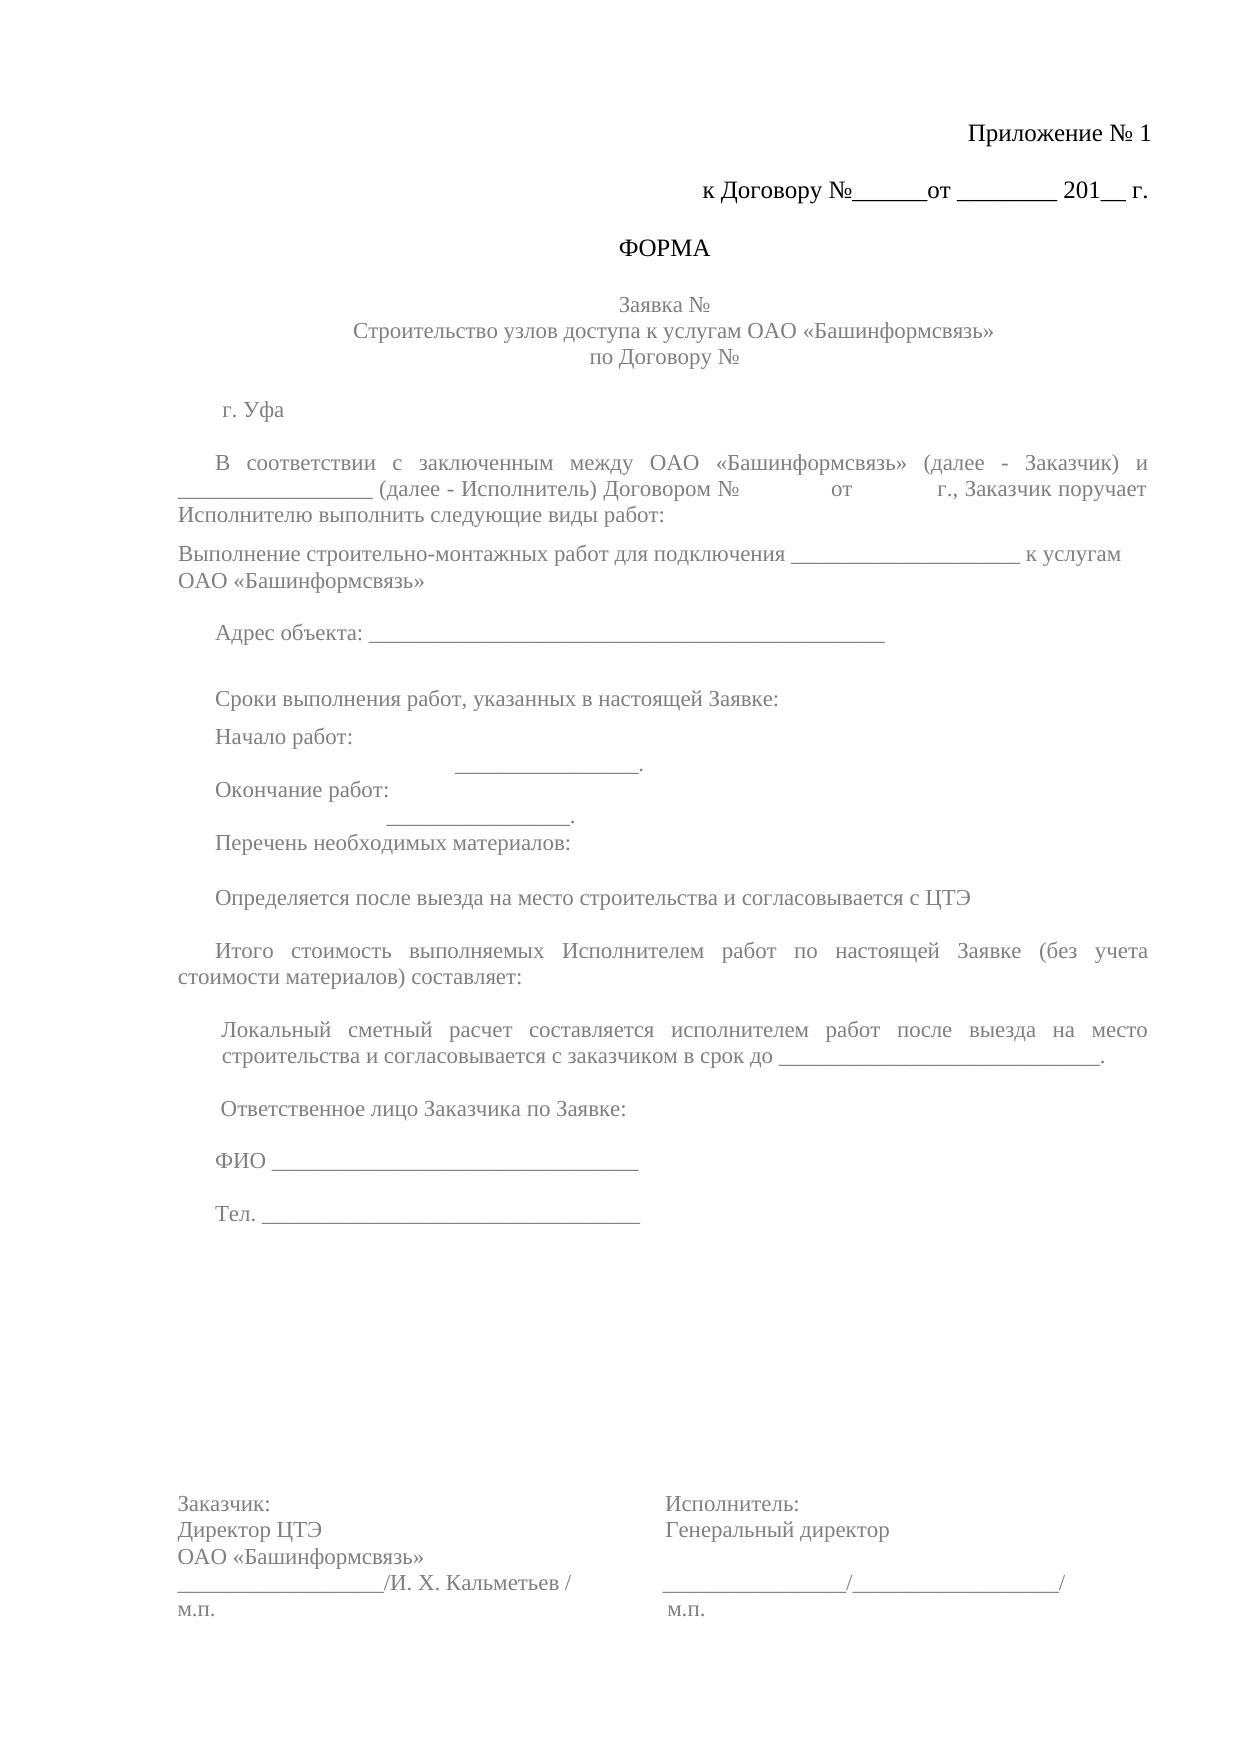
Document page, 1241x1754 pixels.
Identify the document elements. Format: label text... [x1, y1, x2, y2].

text Адрес объекта: _____________________________________________ [178, 619, 1150, 646]
text Приложение № 1 [177, 118, 1152, 147]
text Определяется после выезда на место строительства и согласовывается с ЦТЭ [178, 884, 1150, 910]
text по Договору № [177, 343, 1152, 370]
text Начало работ: [178, 723, 1150, 750]
text м.п. м.п. [177, 1596, 1152, 1622]
text ФОРМА [177, 233, 1152, 262]
text Выполнение строительно-монтажных работ для подключения ____________________ к услугам ОАО «Башинформсвязь» [178, 540, 1150, 593]
text Сроки выполнения работ, указанных в настоящей Заявке: [178, 684, 1150, 711]
text Тел. _________________________________ [178, 1200, 1150, 1227]
text Итого стоимость выполняемых Исполнителем работ по настоящей Заявке (без учета стоимости материалов) составляет: [178, 937, 1150, 989]
text В соответствии с заключенным между ОАО «Башинформсвязь» (далее - Заказчик) и _________________ (далее - Исполнитель) Договором № от г., Заказчик поручает Исполнителю выполнить следующие виды работ: [178, 449, 1150, 528]
text ОАО «Башинформсвязь» [177, 1543, 1152, 1569]
text Окончание работ: [178, 776, 1150, 802]
text Ответственное лицо Заказчика по Заявке: [178, 1095, 1150, 1121]
text Перечень необходимых материалов: [178, 829, 1150, 855]
text Строительство узлов доступа к услугам ОАО «Башинформсвязь» [196, 317, 1152, 343]
text ________________. [178, 750, 1150, 776]
text к Договору №______от ________ 201__ г. [177, 176, 1152, 204]
text г. Уфа [177, 396, 1152, 422]
text Заказчик: Исполнитель: [177, 1490, 1152, 1516]
text __________________/И. Х. Кальметьев / ________________/__________________/ [177, 1569, 1152, 1596]
text Локальный сметный расчет составляется исполнителем работ после выезда на место строительства и согласовывается с заказчиком в срок до ____________________________. [221, 1016, 1150, 1068]
text ________________. [178, 802, 1150, 829]
text Заявка № [177, 291, 1152, 317]
text Директор ЦТЭ Генеральный директор [177, 1516, 1152, 1543]
text ФИО ________________________________ [178, 1147, 1150, 1174]
